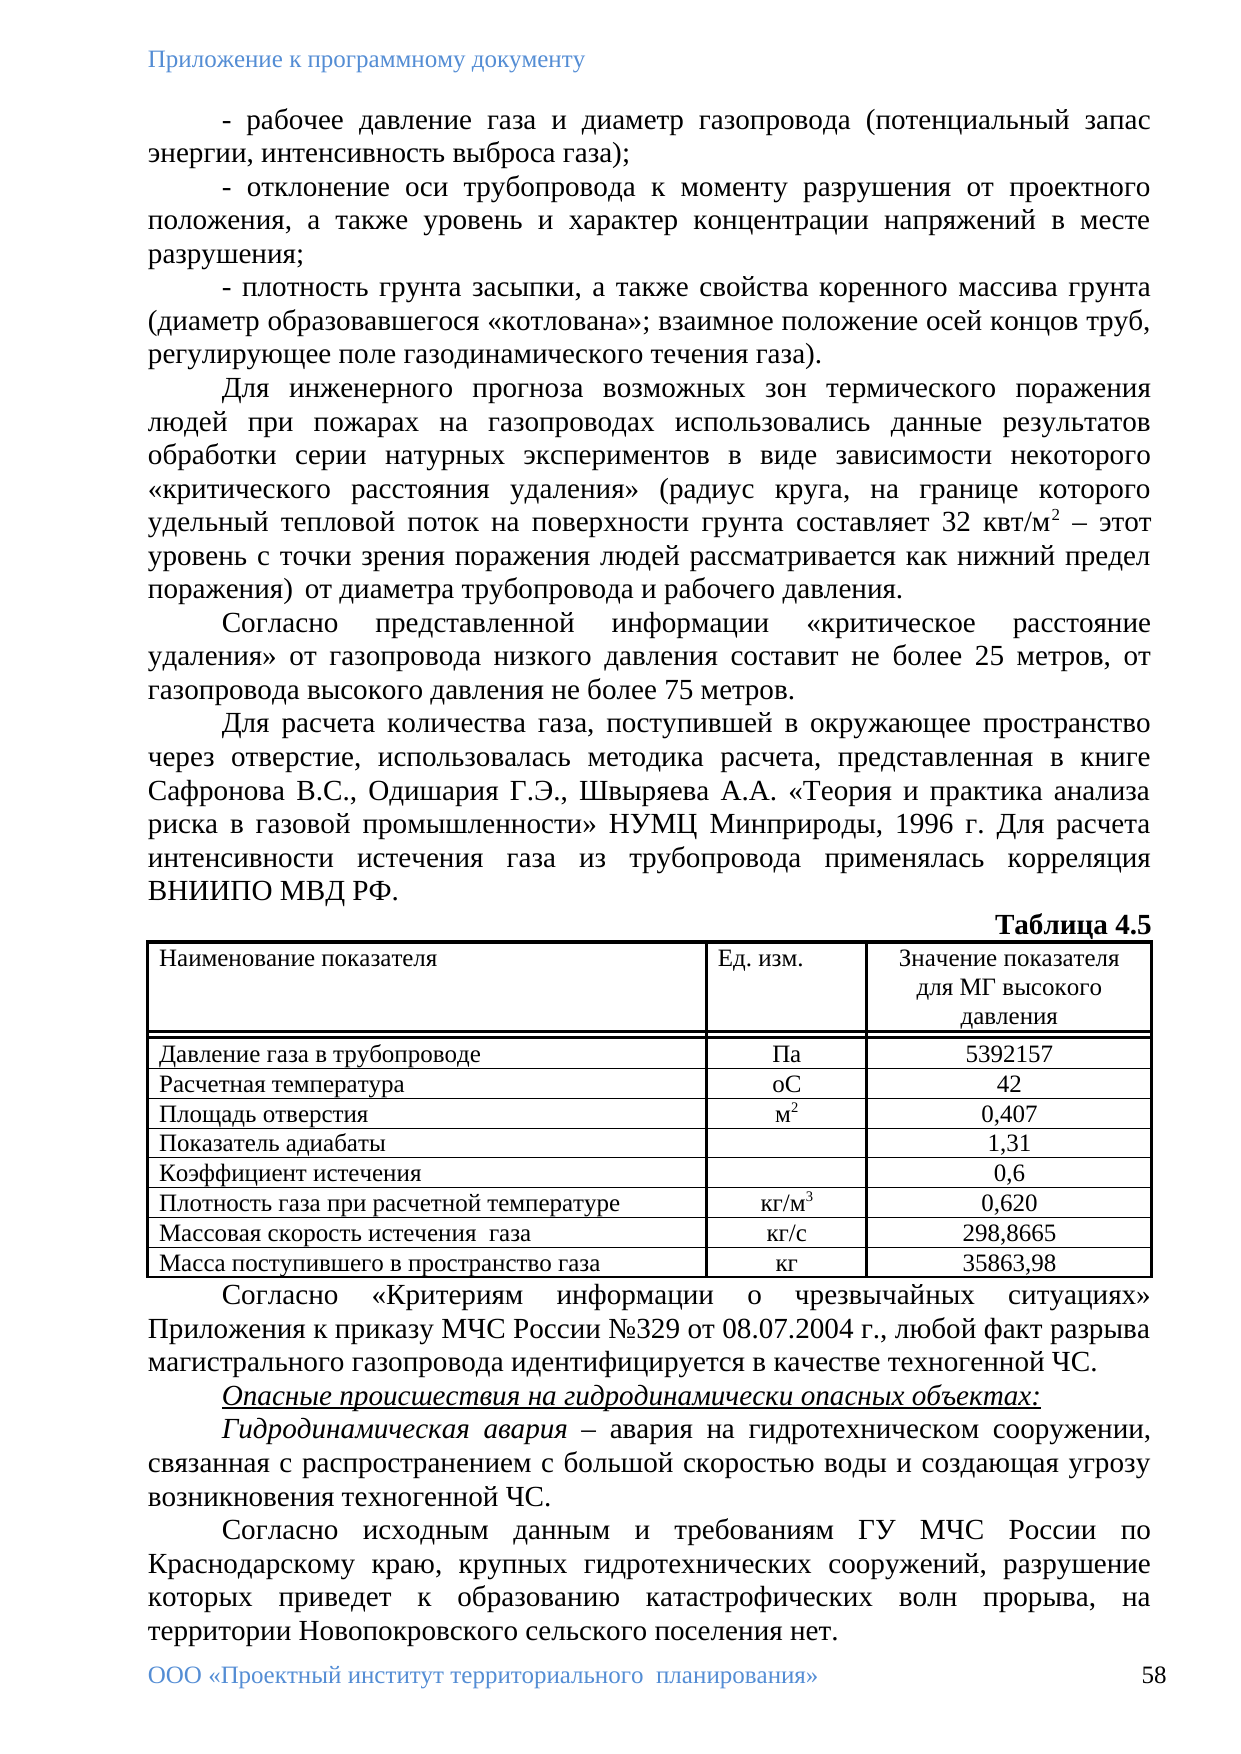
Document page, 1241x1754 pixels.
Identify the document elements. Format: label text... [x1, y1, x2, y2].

text Гидродинамическая авария – авария на гидротехническом сооружении, связанная с распространением с большой скоростью воды и создающая угрозу возникновения техногенной ЧС. [148, 1412, 1152, 1512]
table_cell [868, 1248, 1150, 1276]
text Согласно представленной информации «критическое расстояние удаления» от газопровода низкого давления составит не более , от газопровода высокого давления не более . [148, 605, 1152, 706]
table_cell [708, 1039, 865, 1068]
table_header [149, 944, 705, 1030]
text Таблица 4.5 [148, 907, 1152, 940]
text Опасные происшествия на гидродинамически опасных объектах: [148, 1378, 1152, 1412]
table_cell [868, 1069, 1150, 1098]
text Для инженерного прогноза возможных зон термического поражения людей при пожарах на газопроводах использовались данные результатов обработки серии натурных экспериментов в виде зависимости некоторого «критического расстояния удаления» (радиус круга, на границе которого удельный тепловой поток на поверхности грунта составляет 32 квт/м2 – этот уровень с точки зрения поражения людей рассматривается как нижний предел поражения) от диаметра трубопровода и рабочего давления. [148, 370, 1152, 605]
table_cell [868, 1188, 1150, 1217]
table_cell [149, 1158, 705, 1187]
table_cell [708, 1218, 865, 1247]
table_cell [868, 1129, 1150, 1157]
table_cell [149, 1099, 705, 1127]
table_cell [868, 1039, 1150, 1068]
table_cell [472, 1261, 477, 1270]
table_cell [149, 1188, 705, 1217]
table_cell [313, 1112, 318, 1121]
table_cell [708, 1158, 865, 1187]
text Согласно исходным данным и требованиям ГУ МЧС России по Краснодарскому краю, крупных гидротехнических сооружений, разрушение которых приведет к образованию катастрофических волн прорыва, на территории Новопокровского сельского поселения нет. [148, 1512, 1152, 1646]
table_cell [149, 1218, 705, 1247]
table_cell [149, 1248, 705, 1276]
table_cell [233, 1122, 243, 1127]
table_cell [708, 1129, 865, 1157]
text - плотность грунта засыпки, а также свойства коренного массива грунта (диаметр образовавшегося «котлована»; взаимное положение осей концов труб, регулирующее поле газодинамического течения газа). [148, 269, 1152, 370]
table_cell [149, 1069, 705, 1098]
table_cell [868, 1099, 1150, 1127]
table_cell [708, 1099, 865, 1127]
text Согласно «Критериям информации о чрезвычайных ситуациях» Приложения к приказу МЧС России №329 от 08.07.2004 г., любой факт разрыва магистрального газопровода идентифицируется в качестве техногенной ЧС. [148, 1278, 1152, 1378]
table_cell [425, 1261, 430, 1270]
text Для расчета количества газа, поступившей в окружающее пространство через отверстие, использовалась методика расчета, представленная в книге Сафронова В.С., Одишария Г.Э., Швыряева А.А. «Теория и практика анализа риска в газовой промышленности» НУМЦ Минприроды, . Для расчета интенсивности истечения газа из трубопровода применялась корреляция ВНИИПО МВД РФ. [148, 706, 1152, 907]
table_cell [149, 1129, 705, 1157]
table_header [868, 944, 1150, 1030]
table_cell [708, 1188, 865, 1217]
text - отклонение оси трубопровода к моменту разрушения от проектного положения, а также уровень и характер концентрации напряжений в месте разрушения; [148, 169, 1152, 269]
text - рабочее давление газа и диаметр газопровода (потенциальный запас энергии, интенсивность выброса газа); [148, 102, 1152, 169]
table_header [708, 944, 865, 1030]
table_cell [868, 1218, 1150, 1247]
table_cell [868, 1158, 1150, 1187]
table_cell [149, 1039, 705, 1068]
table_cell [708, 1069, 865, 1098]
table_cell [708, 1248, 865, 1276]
